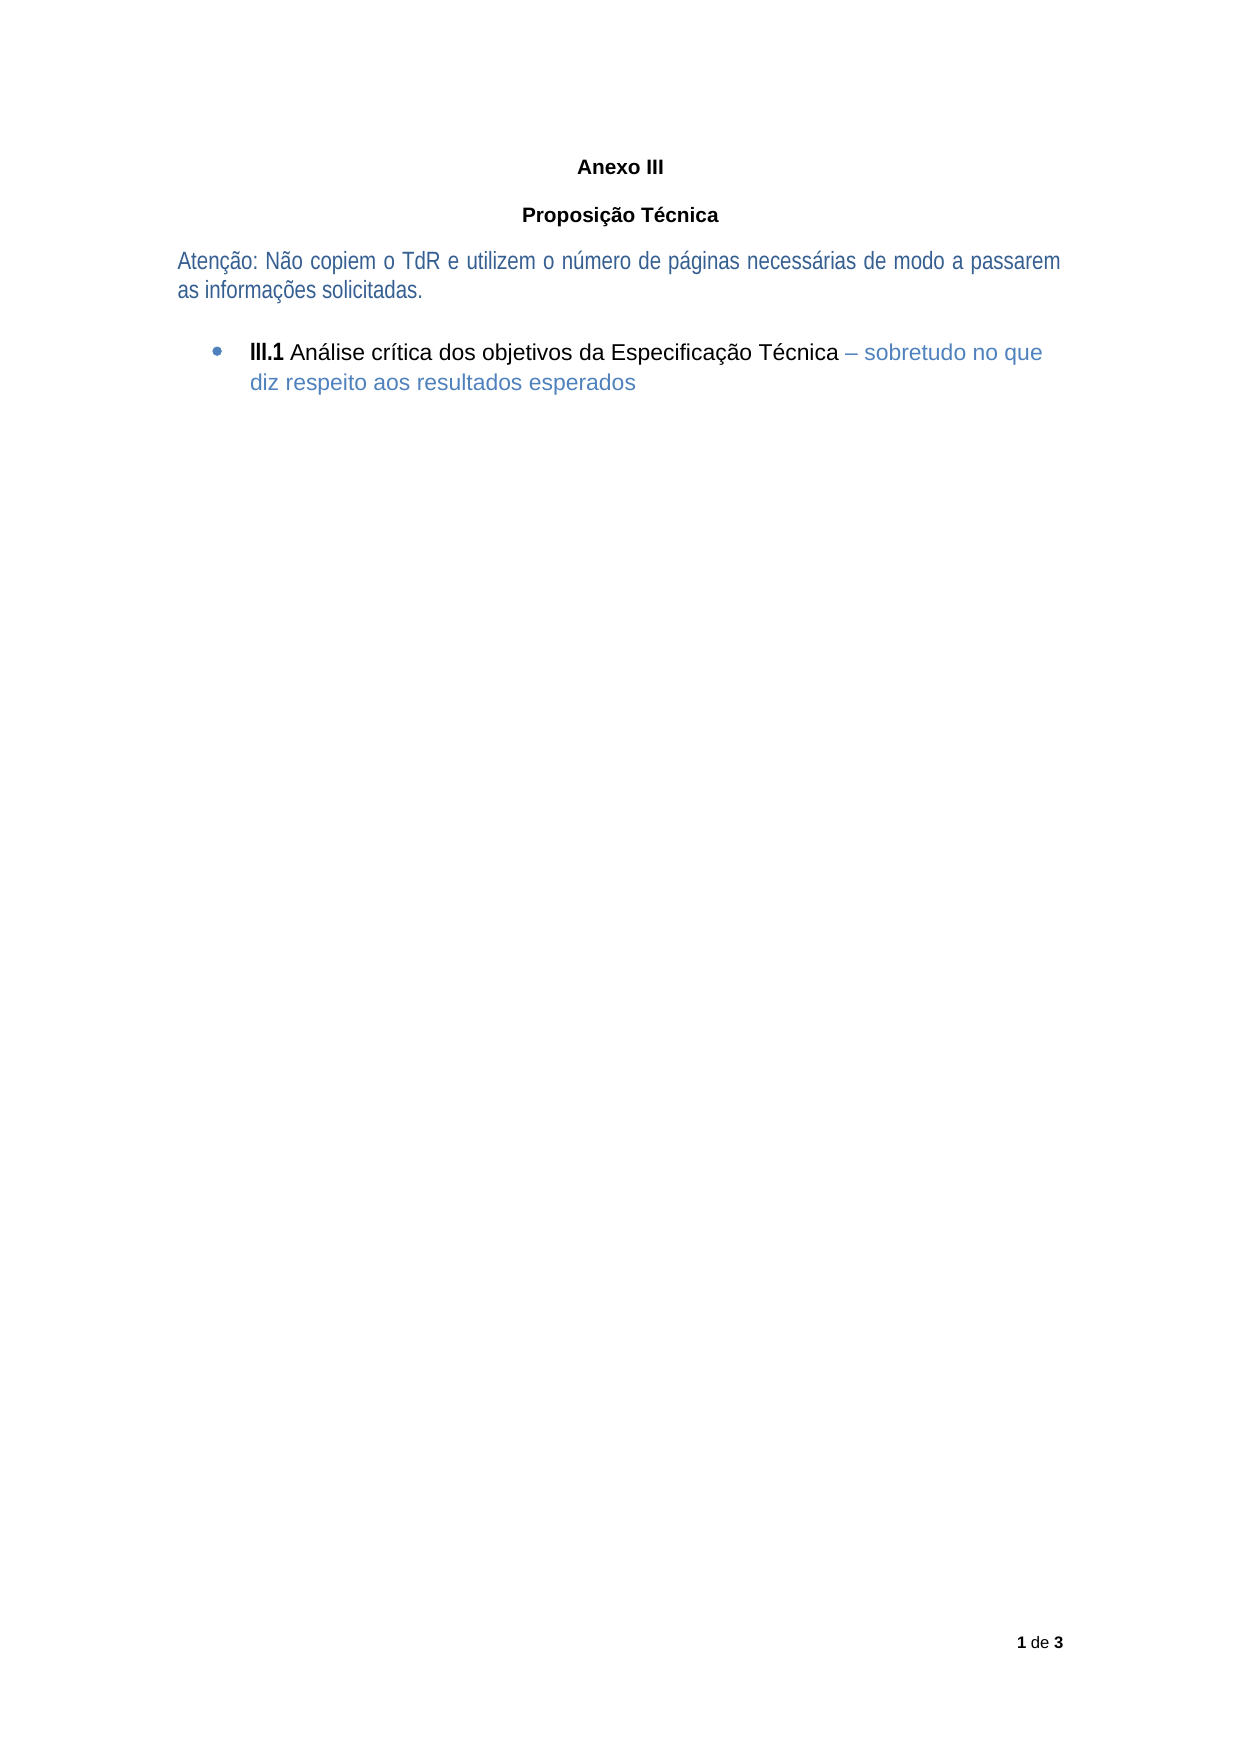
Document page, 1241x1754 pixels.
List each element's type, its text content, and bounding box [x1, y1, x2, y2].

text Atenção: Não copiem o TdR e utilizem o número de páginas necessárias de modo a passarem as informações solicitadas. [177, 246, 1063, 303]
list III.1 Análise crítica dos objetivos da Especificação Técnica – sobretudo no que diz respeito aos resultados esperados [213, 336, 1063, 396]
